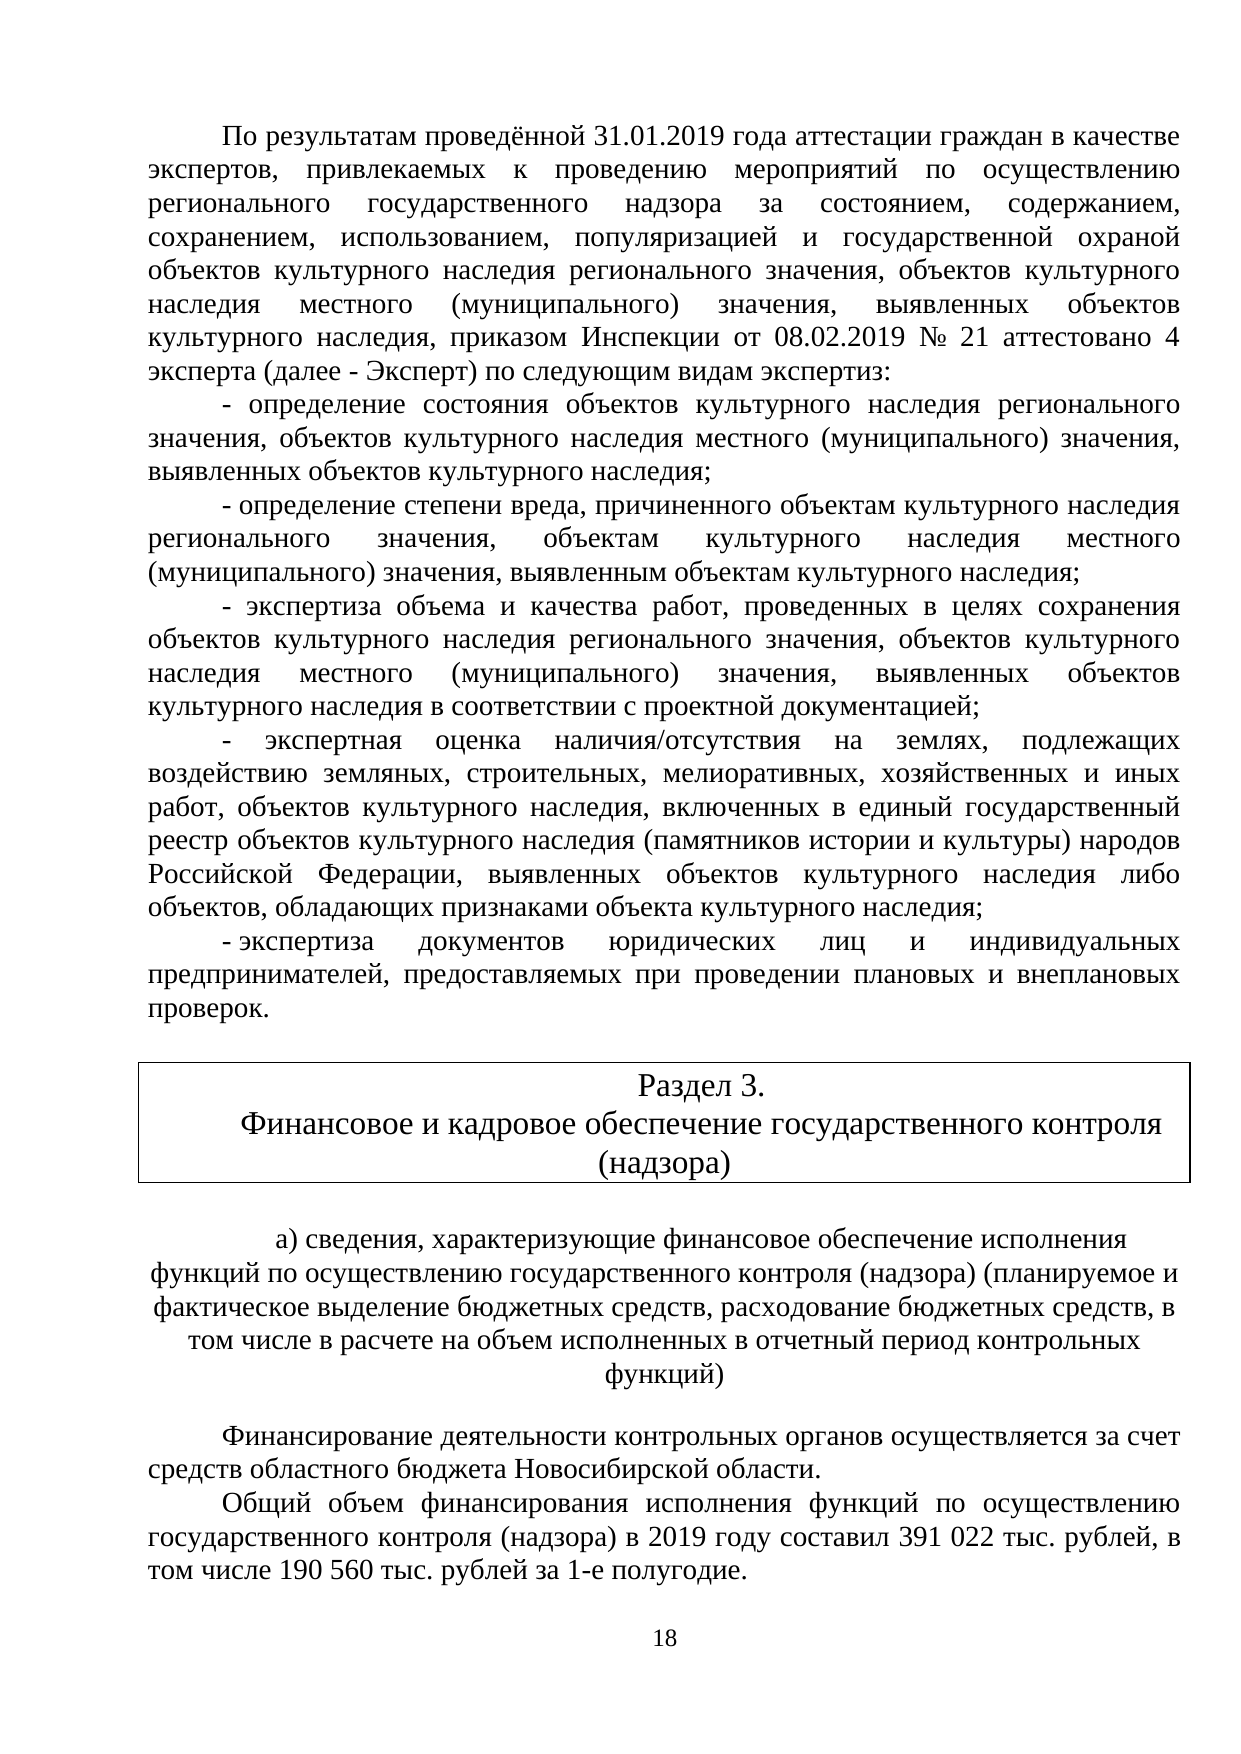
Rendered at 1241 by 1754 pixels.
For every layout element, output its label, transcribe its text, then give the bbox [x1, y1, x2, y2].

text - экспертиза объема и качества работ, проведенных в целях сохранения объектов культурного наследия регионального значения, объектов культурного наследия местного (муниципального) значения, выявленных объектов культурного наследия в соответствии с проектной документацией; [148, 588, 1181, 722]
text - экспертиза документов юридических лиц и индивидуальных предпринимателей, предоставляемых при проведении плановых и внеплановых проверок. [148, 923, 1181, 1024]
subtitle а) сведения, характеризующие финансовое обеспечение исполнения функций по осуществлению государственного контроля (надзора) (планируемое и фактическое выделение бюджетных средств, расходование бюджетных средств, в том числе в расчете на объем исполненных в отчетный период контрольных функций) [148, 1222, 1181, 1389]
text Раздел 3. [139, 1063, 1189, 1100]
text - определение состояния объектов культурного наследия регионального значения, объектов культурного наследия местного (муниципального) значения, выявленных объектов культурного наследия; [148, 386, 1181, 487]
text - определение степени вреда, причиненного объектам культурного наследия регионального значения, объектам культурного наследия местного (муниципального) значения, выявленным объектам культурного наследия; [148, 487, 1181, 588]
text Финансирование деятельности контрольных органов осуществляется за счет средств областного бюджета Новосибирской области. [148, 1418, 1181, 1485]
text Финансовое и кадровое обеспечение государственного контроля (надзора) [139, 1100, 1189, 1182]
text - экспертная оценка наличия/отсутствия на землях, подлежащих воздействию земляных, строительных, мелиоративных, хозяйственных и иных работ, объектов культурного наследия, включенных в единый государственный реестр объектов культурного наследия (памятников истории и культуры) народов Российской Федерации, выявленных объектов культурного наследия либо объектов, обладающих признаками объекта культурного наследия; [148, 722, 1181, 923]
text По результатам проведённой 31.01.2019 года аттестации граждан в качестве экспертов, привлекаемых к проведению мероприятий по осуществлению регионального государственного надзора за состоянием, содержанием, сохранением, использованием, популяризацией и государственной охраной объектов культурного наследия регионального значения, объектов культурного наследия местного (муниципального) значения, выявленных объектов культурного наследия, приказом Инспекции от 08.02.2019 № 21 аттестовано 4 эксперта (далее - Эксперт) по следующим видам экспертиз: [148, 118, 1181, 386]
text Общий объем финансирования исполнения функций по осуществлению государственного контроля (надзора) в 2019 году составил 391 022 тыс. рублей, в том числе 190 560 тыс. рублей за 1-е полугодие. [148, 1485, 1181, 1586]
